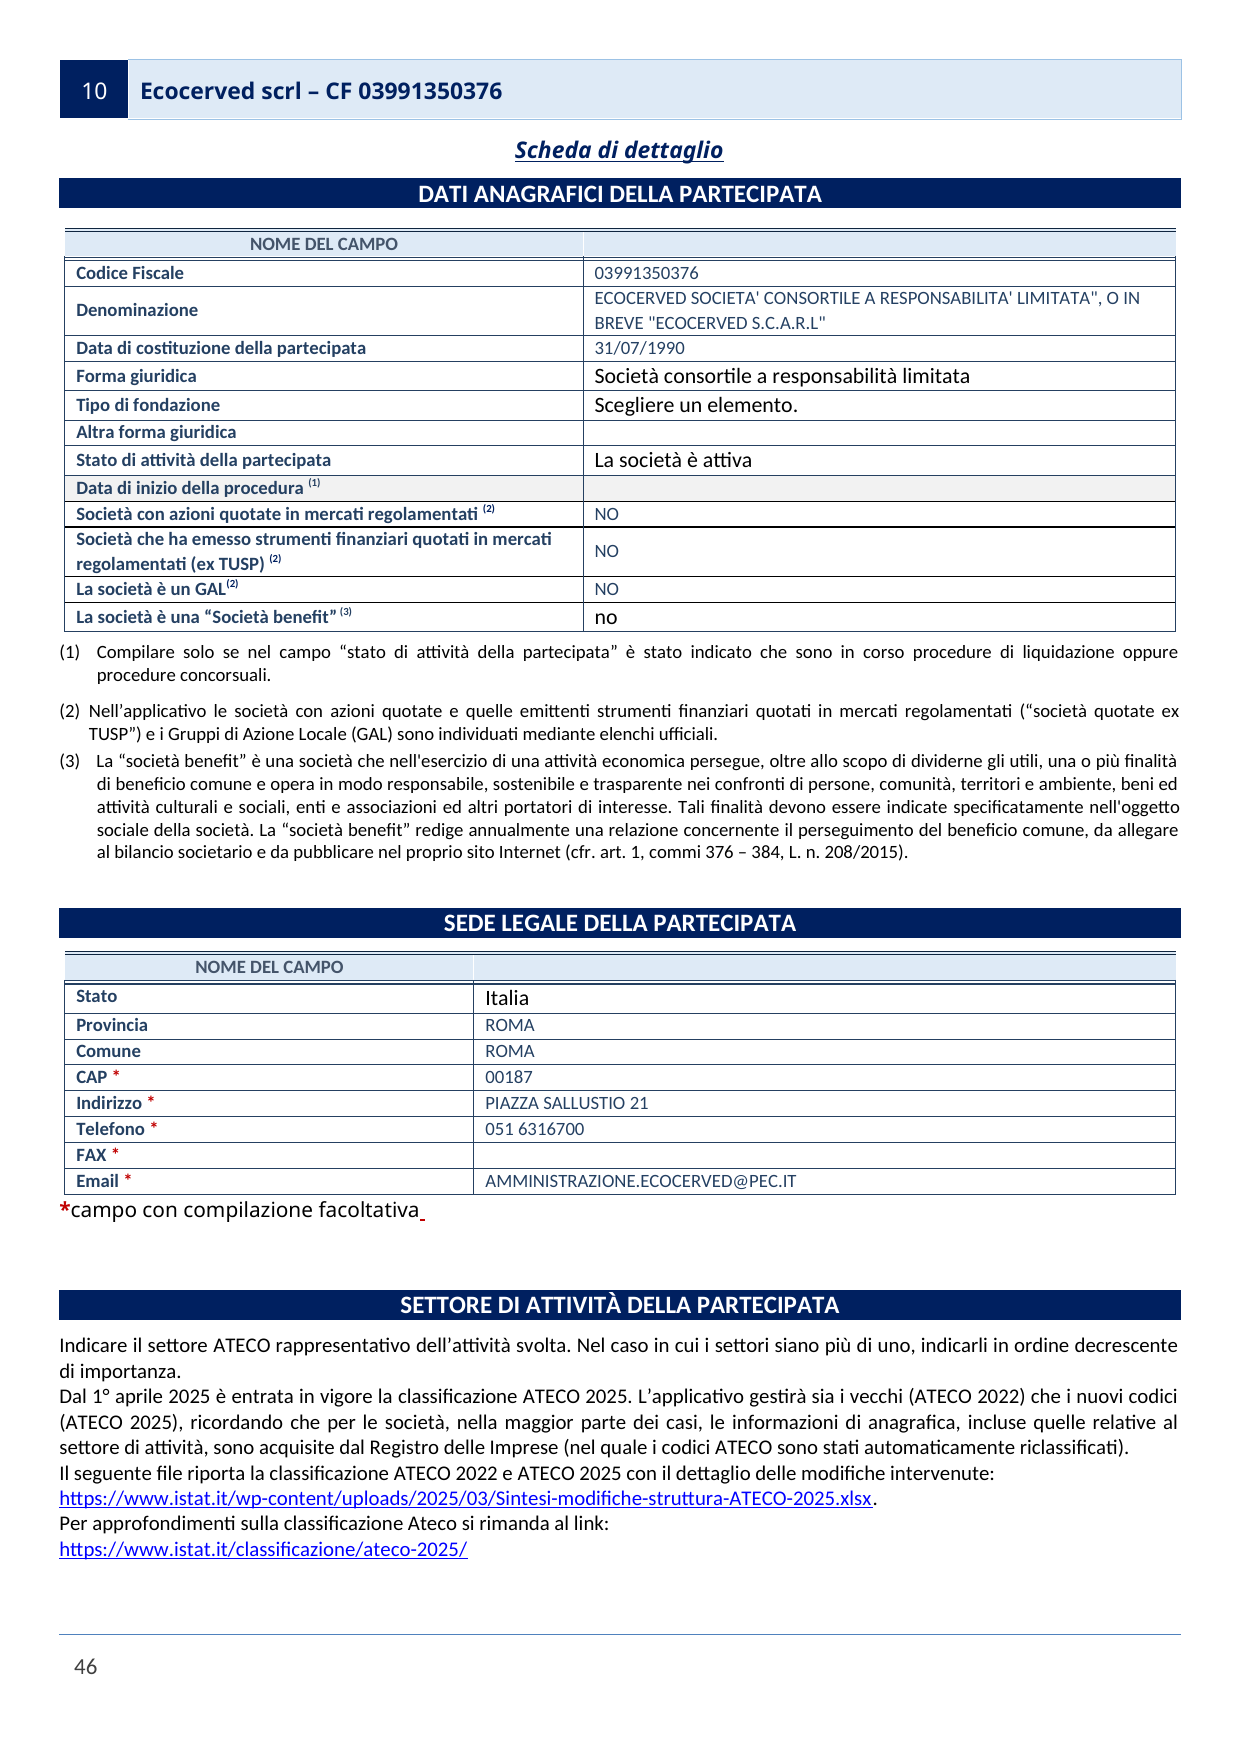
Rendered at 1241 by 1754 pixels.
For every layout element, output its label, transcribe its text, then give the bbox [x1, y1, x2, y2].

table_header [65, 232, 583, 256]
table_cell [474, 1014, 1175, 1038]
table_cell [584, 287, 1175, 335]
text Per approfondimenti sulla classificazione Ateco si rimanda al link: [59, 1511, 1181, 1536]
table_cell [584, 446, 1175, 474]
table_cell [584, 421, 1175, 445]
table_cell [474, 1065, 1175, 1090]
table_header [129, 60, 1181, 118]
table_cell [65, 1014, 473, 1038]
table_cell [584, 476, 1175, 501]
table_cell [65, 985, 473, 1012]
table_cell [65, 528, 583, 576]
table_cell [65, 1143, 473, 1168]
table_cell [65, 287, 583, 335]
text https://www.istat.it/wp-content/uploads/2025/03/Sintesi-modifiche-struttura-ATECO-2025.xlsx. [59, 1485, 1181, 1511]
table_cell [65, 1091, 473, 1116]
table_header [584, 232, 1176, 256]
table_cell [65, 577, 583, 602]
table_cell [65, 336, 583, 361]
text SEDE LEGALE DELLA PARTECIPATA [59, 908, 1181, 938]
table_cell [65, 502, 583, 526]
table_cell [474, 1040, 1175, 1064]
list La “società benefit” è una società che nell'esercizio di una attività economica persegue, oltre allo scopo di dividerne gli utili, una o più finalità di beneficio comune e opera in modo responsabile, sostenibile e trasparente nei confronti di persone, comunità, territori e ambiente, beni ed attività culturali e sociali, enti e associazioni ed altri portatori di interesse. Tali finalità devono essere indicate specificatamente nell'oggetto sociale della società. La “società benefit” redige annualmente una relazione concernente il perseguimento del beneficio comune, da allegare al bilancio societario e da pubblicare nel proprio sito Internet (cfr. art. 1, commi 376 – 384, L. n. 208/2015). [59, 749, 1181, 863]
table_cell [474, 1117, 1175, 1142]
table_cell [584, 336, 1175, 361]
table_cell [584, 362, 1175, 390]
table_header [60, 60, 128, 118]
text https://www.istat.it/classificazione/ateco-2025/ [59, 1536, 1181, 1561]
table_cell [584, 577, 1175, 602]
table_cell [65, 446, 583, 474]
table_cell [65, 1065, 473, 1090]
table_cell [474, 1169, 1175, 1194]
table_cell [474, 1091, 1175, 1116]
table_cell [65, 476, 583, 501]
list Compilare solo se nel campo “stato di attività della partecipata” è stato indicato che sono in corso procedure di liquidazione oppure procedure concorsuali. [59, 641, 1181, 686]
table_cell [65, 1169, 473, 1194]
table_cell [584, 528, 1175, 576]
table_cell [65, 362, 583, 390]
text DATI ANAGRAFICI DELLA PARTECIPATA [59, 178, 1181, 208]
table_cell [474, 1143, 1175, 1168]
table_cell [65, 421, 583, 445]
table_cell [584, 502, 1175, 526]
text Il seguente file riporta la classificazione ATECO 2022 e ATECO 2025 con il dettaglio delle modifiche intervenute: [59, 1460, 1181, 1485]
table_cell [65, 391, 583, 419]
list Nell’applicativo le società con azioni quotate e quelle emittenti strumenti finanziari quotati in mercati regolamentati (“società quotate ex TUSP”) e i Gruppi di Azione Locale (GAL) sono individuati mediante elenchi ufficiali. [59, 699, 1181, 745]
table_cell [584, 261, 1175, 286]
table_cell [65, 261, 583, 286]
text *campo con compilazione facoltativa [59, 1195, 1181, 1223]
text Dal 1° aprile 2025 è entrata in vigore la classificazione ATECO 2025. L’applicativo gestirà sia i vecchi (ATECO 2022) che i nuovi codici (ATECO 2025), ricordando che per le società, nella maggior parte dei casi, le informazioni di anagrafica, incluse quelle relative al settore di attività, sono acquisite dal Registro delle Imprese (nel quale i codici ATECO sono stati automaticamente riclassificati). [59, 1383, 1181, 1460]
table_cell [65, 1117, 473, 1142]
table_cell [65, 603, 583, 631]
text Scheda di dettaglio [59, 132, 1181, 165]
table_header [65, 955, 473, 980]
text Indicare il settore ATECO rappresentativo dell’attività svolta. Nel caso in cui i settori siano più di uno, indicarli in ordine decrescente di importanza. [59, 1333, 1181, 1383]
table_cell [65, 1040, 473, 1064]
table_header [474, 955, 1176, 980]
text SETTORE DI ATTIVITÀ DELLA PARTECIPATA [59, 1290, 1181, 1320]
